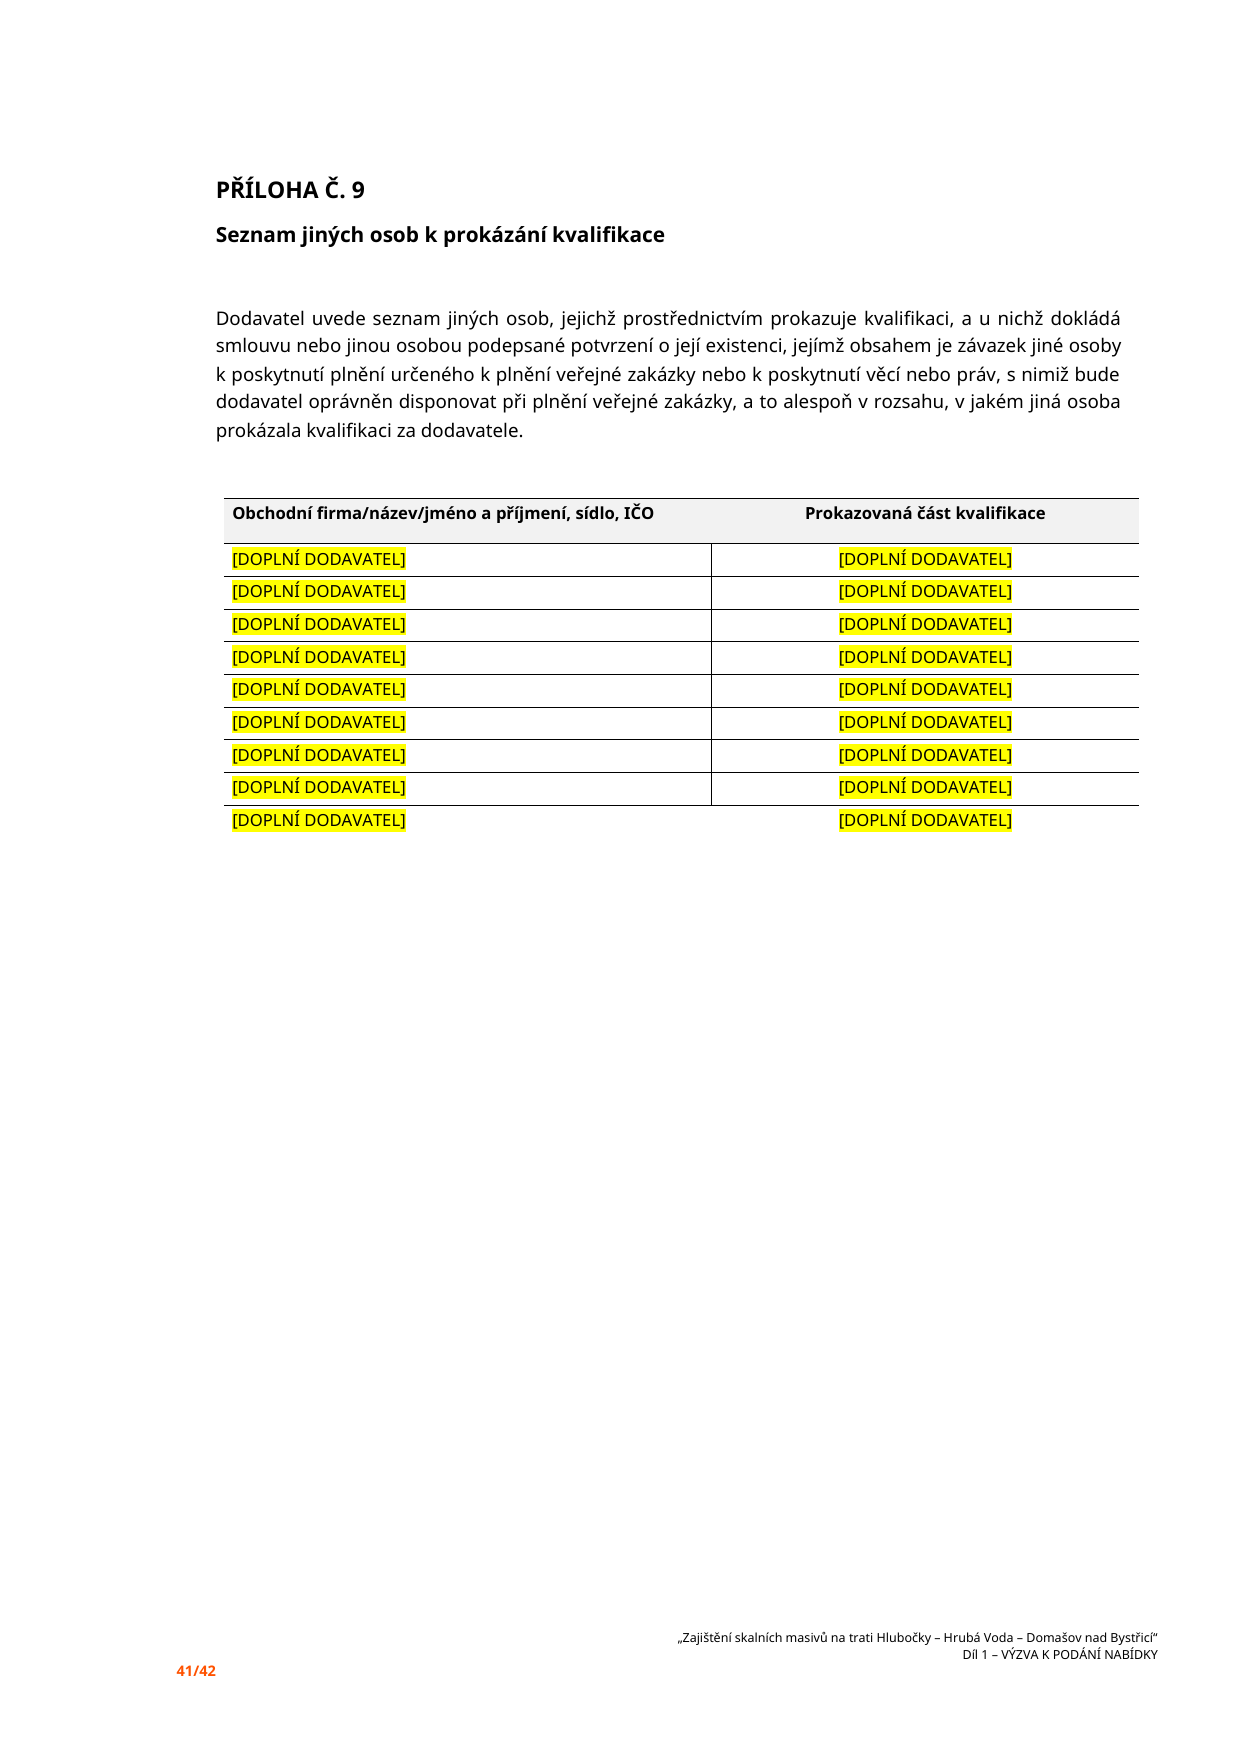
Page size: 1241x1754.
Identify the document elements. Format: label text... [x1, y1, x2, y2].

table_cell [DOPLNÍ DODAVATEL] [712, 544, 1139, 576]
table_cell [DOPLNÍ DODAVATEL] [712, 610, 1139, 641]
table_header Prokazovaná část kvalifikace [711, 499, 1139, 543]
table_header Obchodní firma/název/jméno a příjmení, sídlo, IČO [224, 499, 711, 543]
table_cell [DOPLNÍ DODAVATEL] [224, 577, 711, 608]
text Seznam jiných osob k prokázání kvalifikace [216, 221, 1122, 249]
table_cell [DOPLNÍ DODAVATEL] [224, 740, 711, 772]
text Dodavatel uvede seznam jiných osob, jejichž prostřednictvím prokazuje kvalifikaci, a u nichž dokládá smlouvu nebo jinou osobou podepsané potvrzení o její existenci, jejímž obsahem je závazek jiné osoby k poskytnutí plnění určeného k plnění veřejné zakázky nebo k poskytnutí věcí nebo práv, s nimiž bude dodavatel oprávněn disponovat při plnění veřejné zakázky, a to alespoň v rozsahu, v jakém jiná osoba prokázala kvalifikaci za dodavatele. [216, 305, 1122, 442]
table_cell [DOPLNÍ DODAVATEL] [224, 675, 711, 707]
table_cell [DOPLNÍ DODAVATEL] [224, 773, 711, 805]
table_cell [DOPLNÍ DODAVATEL] [711, 806, 1139, 837]
table_cell [DOPLNÍ DODAVATEL] [712, 675, 1139, 707]
table_cell [DOPLNÍ DODAVATEL] [224, 610, 711, 641]
table_cell [DOPLNÍ DODAVATEL] [224, 806, 711, 837]
table_cell [DOPLNÍ DODAVATEL] [224, 544, 711, 576]
table_cell [DOPLNÍ DODAVATEL] [712, 773, 1139, 805]
table_cell [DOPLNÍ DODAVATEL] [712, 740, 1139, 772]
table_cell [DOPLNÍ DODAVATEL] [224, 642, 711, 674]
table_cell [DOPLNÍ DODAVATEL] [712, 642, 1139, 674]
table_cell [DOPLNÍ DODAVATEL] [712, 708, 1139, 739]
text Příloha č. 9 [216, 174, 1122, 205]
table_cell [DOPLNÍ DODAVATEL] [224, 708, 711, 739]
table_cell [DOPLNÍ DODAVATEL] [712, 577, 1139, 608]
